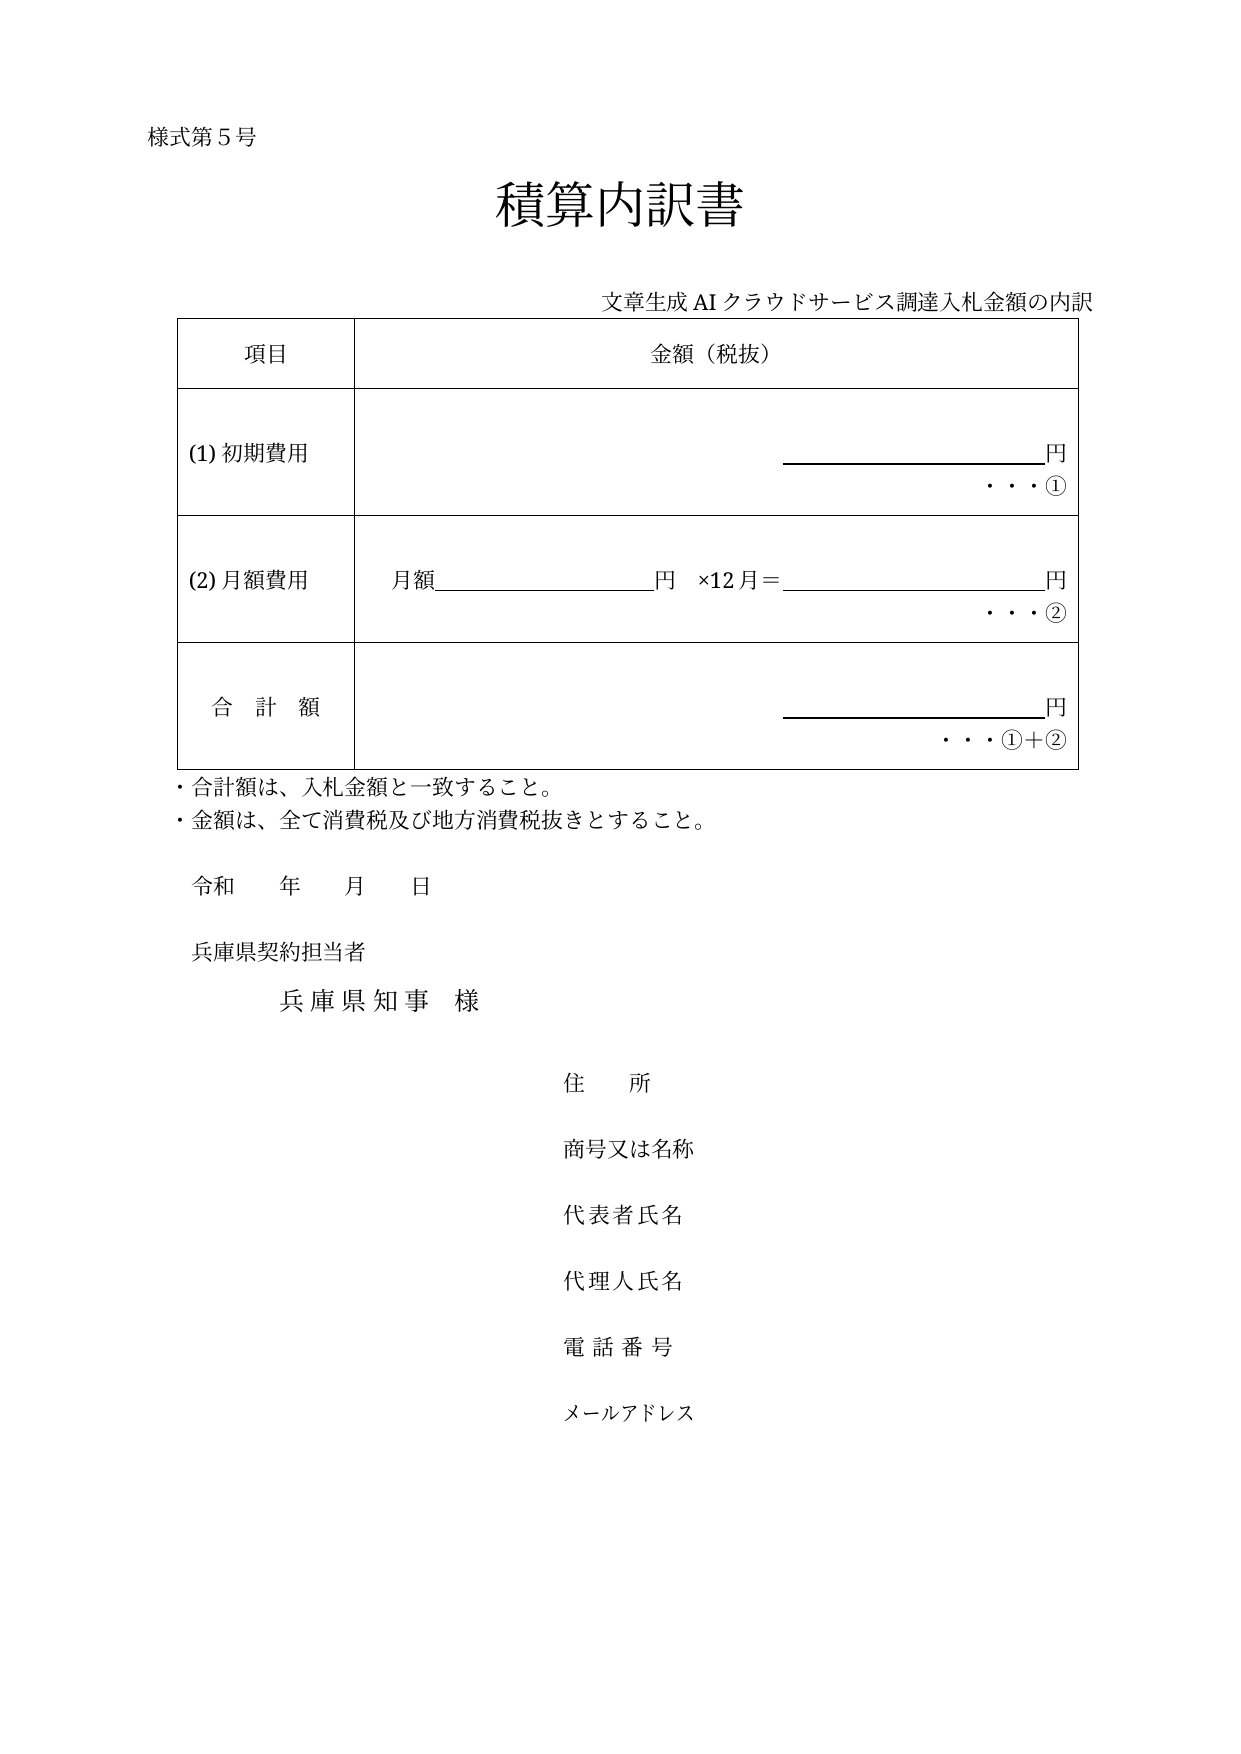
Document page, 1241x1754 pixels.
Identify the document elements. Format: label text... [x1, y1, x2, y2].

text 代表者氏名 [563, 1197, 1092, 1230]
text 商号又は名称 [563, 1132, 1092, 1164]
text 文章生成AIクラウドサービス調達入札金額の内訳 [191, 284, 1092, 317]
text 兵庫県契約担当者 [191, 934, 1092, 967]
table_cell 月額 円 ×12月＝ 円 ・・・② [355, 516, 1078, 642]
table_header 金額（税抜） [355, 319, 1078, 388]
table_cell 合 計 額 [178, 643, 354, 768]
table_cell (2) 月額費用 [178, 516, 354, 642]
text メールアドレス [563, 1395, 1092, 1428]
text 令和 年 月 日 [191, 868, 1092, 901]
table_cell 円 ・・・①＋② [355, 643, 1078, 768]
text ・合計額は、入札金額と一致すること。 [148, 769, 1092, 802]
list ・金額は、全て消費税及び地方消費税抜きとすること。 [148, 802, 1092, 835]
text 住所 [563, 1066, 1092, 1099]
text 代理人氏名 [563, 1263, 1092, 1296]
text 積算内訳書 [148, 153, 1092, 252]
table_cell 円 ・・・① [355, 389, 1078, 515]
table_header 項目 [178, 319, 354, 388]
text 兵 庫 県 知 事 様 [279, 967, 1092, 1033]
text 電話番号 [563, 1329, 1092, 1362]
text 様式第５号 [148, 120, 1092, 153]
table_cell (1) 初期費用 [178, 389, 354, 515]
